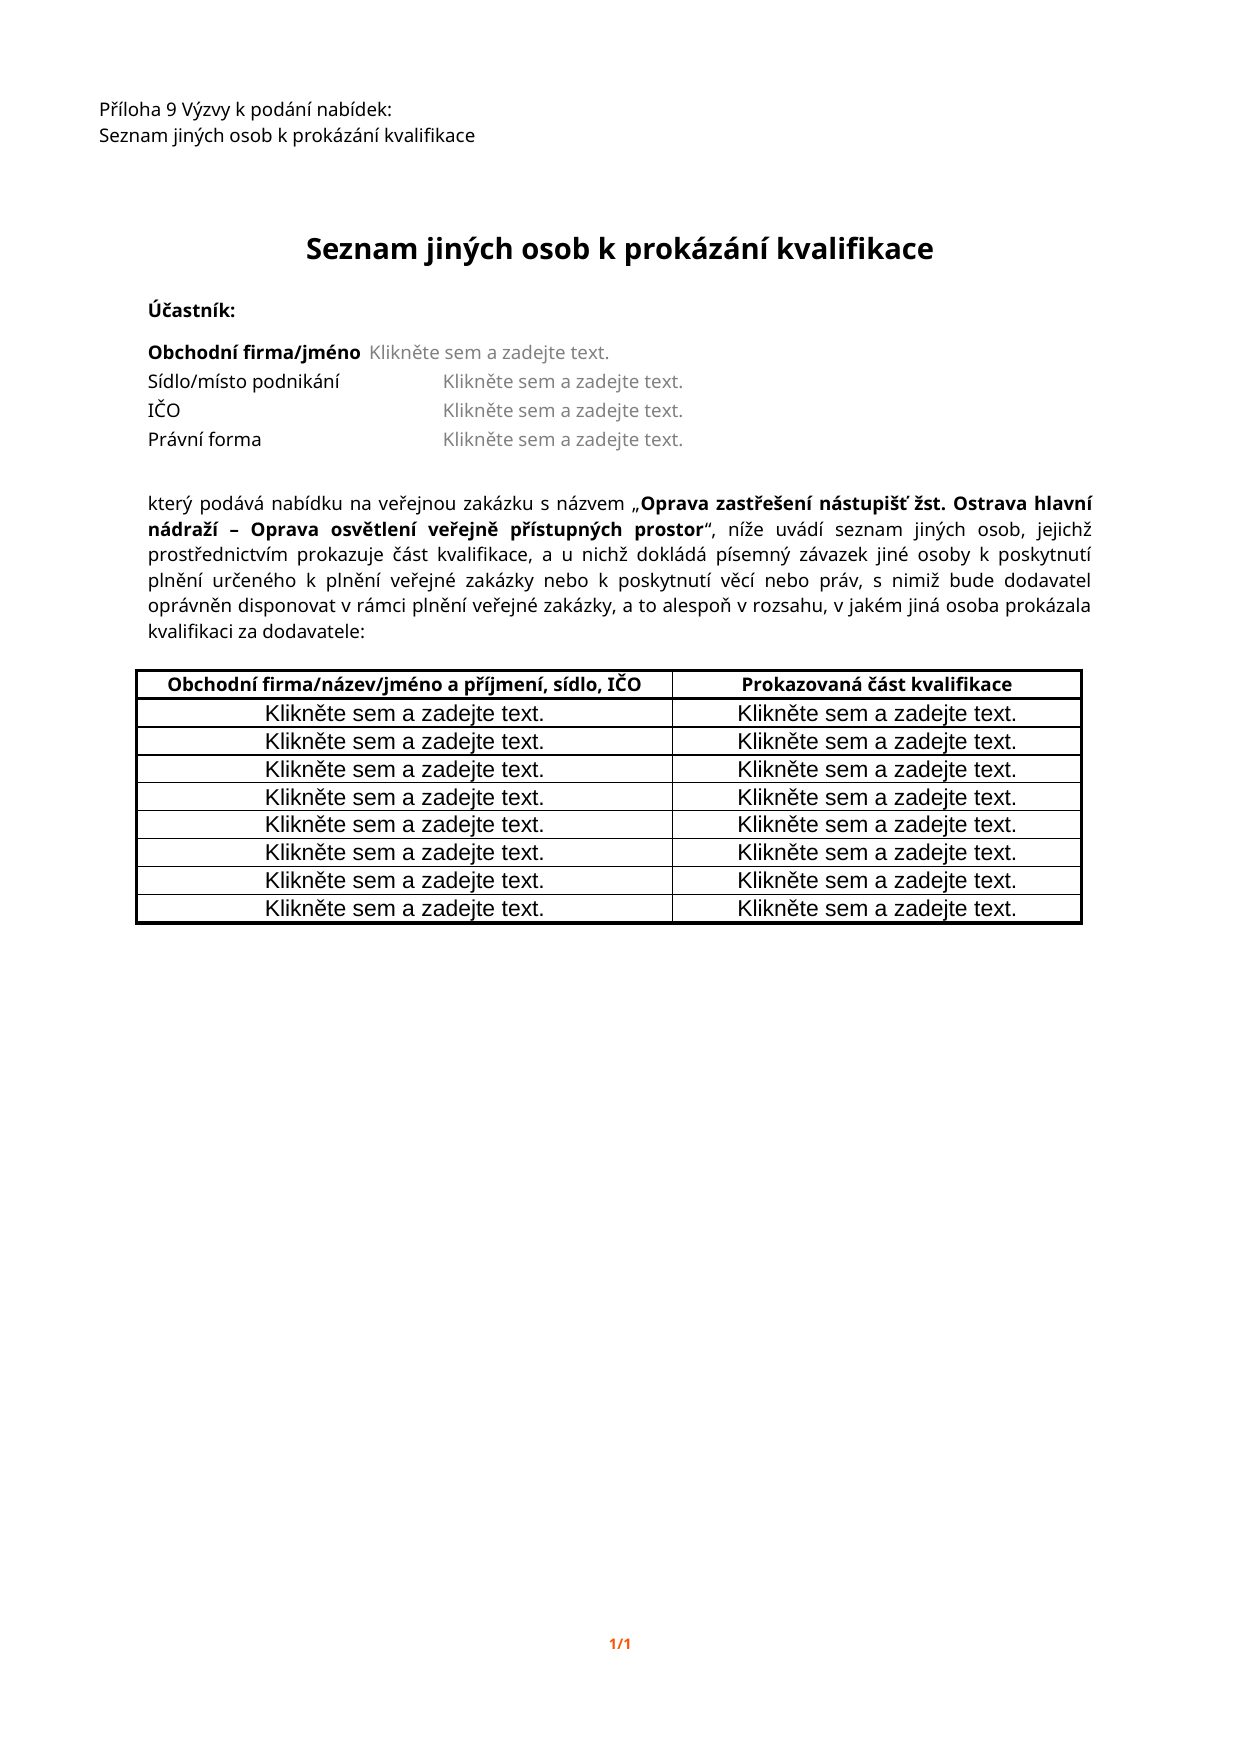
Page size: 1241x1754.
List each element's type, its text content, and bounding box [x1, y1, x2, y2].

text Právní forma [148, 423, 1093, 452]
title Seznam jiných osob k prokázání kvalifikace [148, 228, 1093, 268]
text Účastník: [148, 293, 1093, 324]
table_header Prokazovaná část kvalifikace [673, 672, 1080, 697]
text který podává nabídku na veřejnou zakázku s názvem „Oprava zastřešení nástupišť žst. Ostrava hlavní nádraží – Oprava osvětlení veřejně přístupných prostor“, níže uvádí seznam jiných osob, jejichž prostřednictvím prokazuje část kvalifikace, a u nichž dokládá písemný závazek jiné osoby k poskytnutí plnění určeného k plnění veřejné zakázky nebo k poskytnutí věcí nebo práv, s nimiž bude dodavatel oprávněn disponovat v rámci plnění veřejné zakázky, a to alespoň v rozsahu, v jakém jiná osoba prokázala kvalifikaci za dodavatele: [148, 490, 1093, 643]
text Sídlo/místo podnikání [148, 365, 1093, 394]
table_header Obchodní firma/název/jméno a příjmení, sídlo, IČO [138, 672, 672, 697]
text Obchodní firma/jméno [148, 336, 1093, 365]
text IČO [148, 394, 1093, 423]
